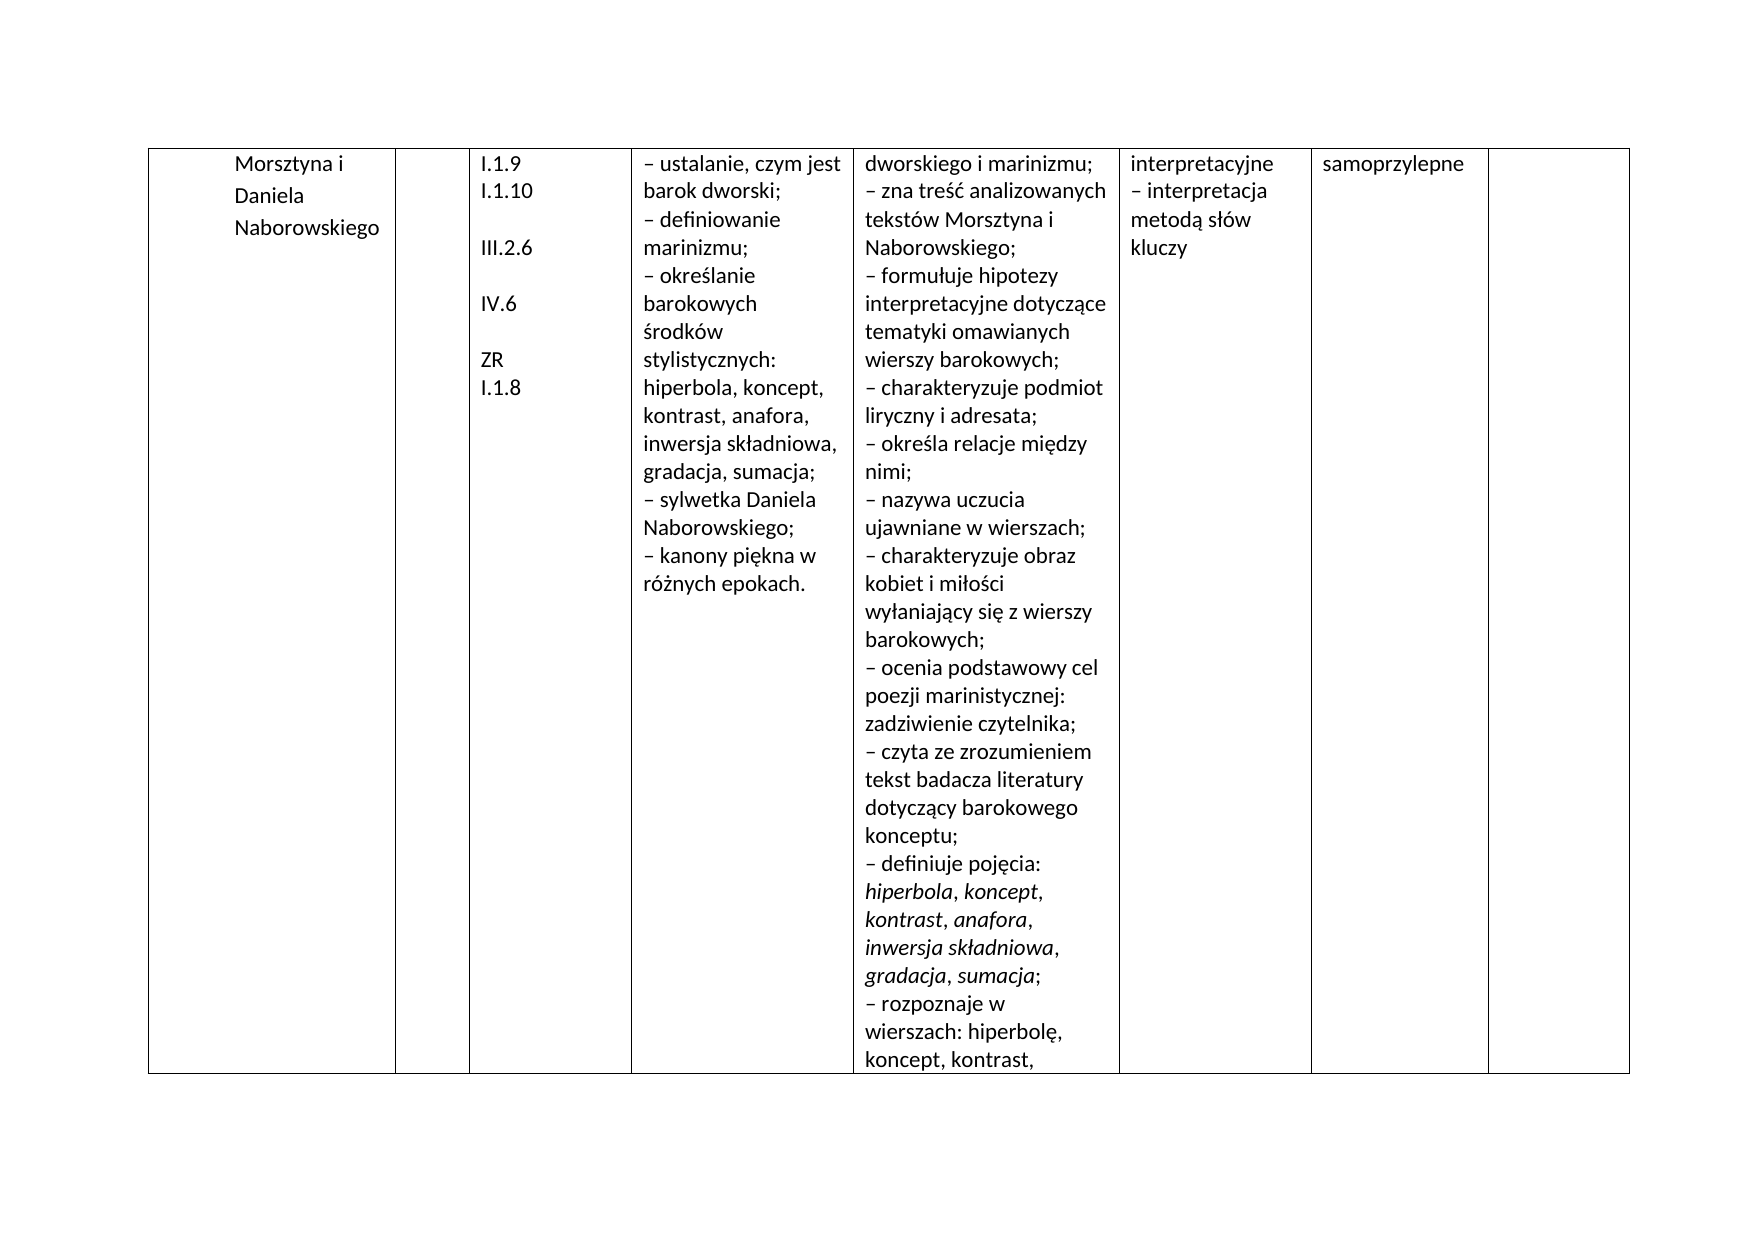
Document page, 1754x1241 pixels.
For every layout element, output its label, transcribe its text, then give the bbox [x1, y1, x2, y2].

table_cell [149, 149, 395, 1073]
table_cell 2 [396, 149, 469, 1073]
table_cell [854, 149, 1119, 1073]
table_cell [470, 149, 631, 1073]
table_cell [1312, 149, 1488, 1073]
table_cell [1120, 149, 1311, 1073]
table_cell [632, 149, 853, 1073]
table_cell [1489, 149, 1629, 1073]
